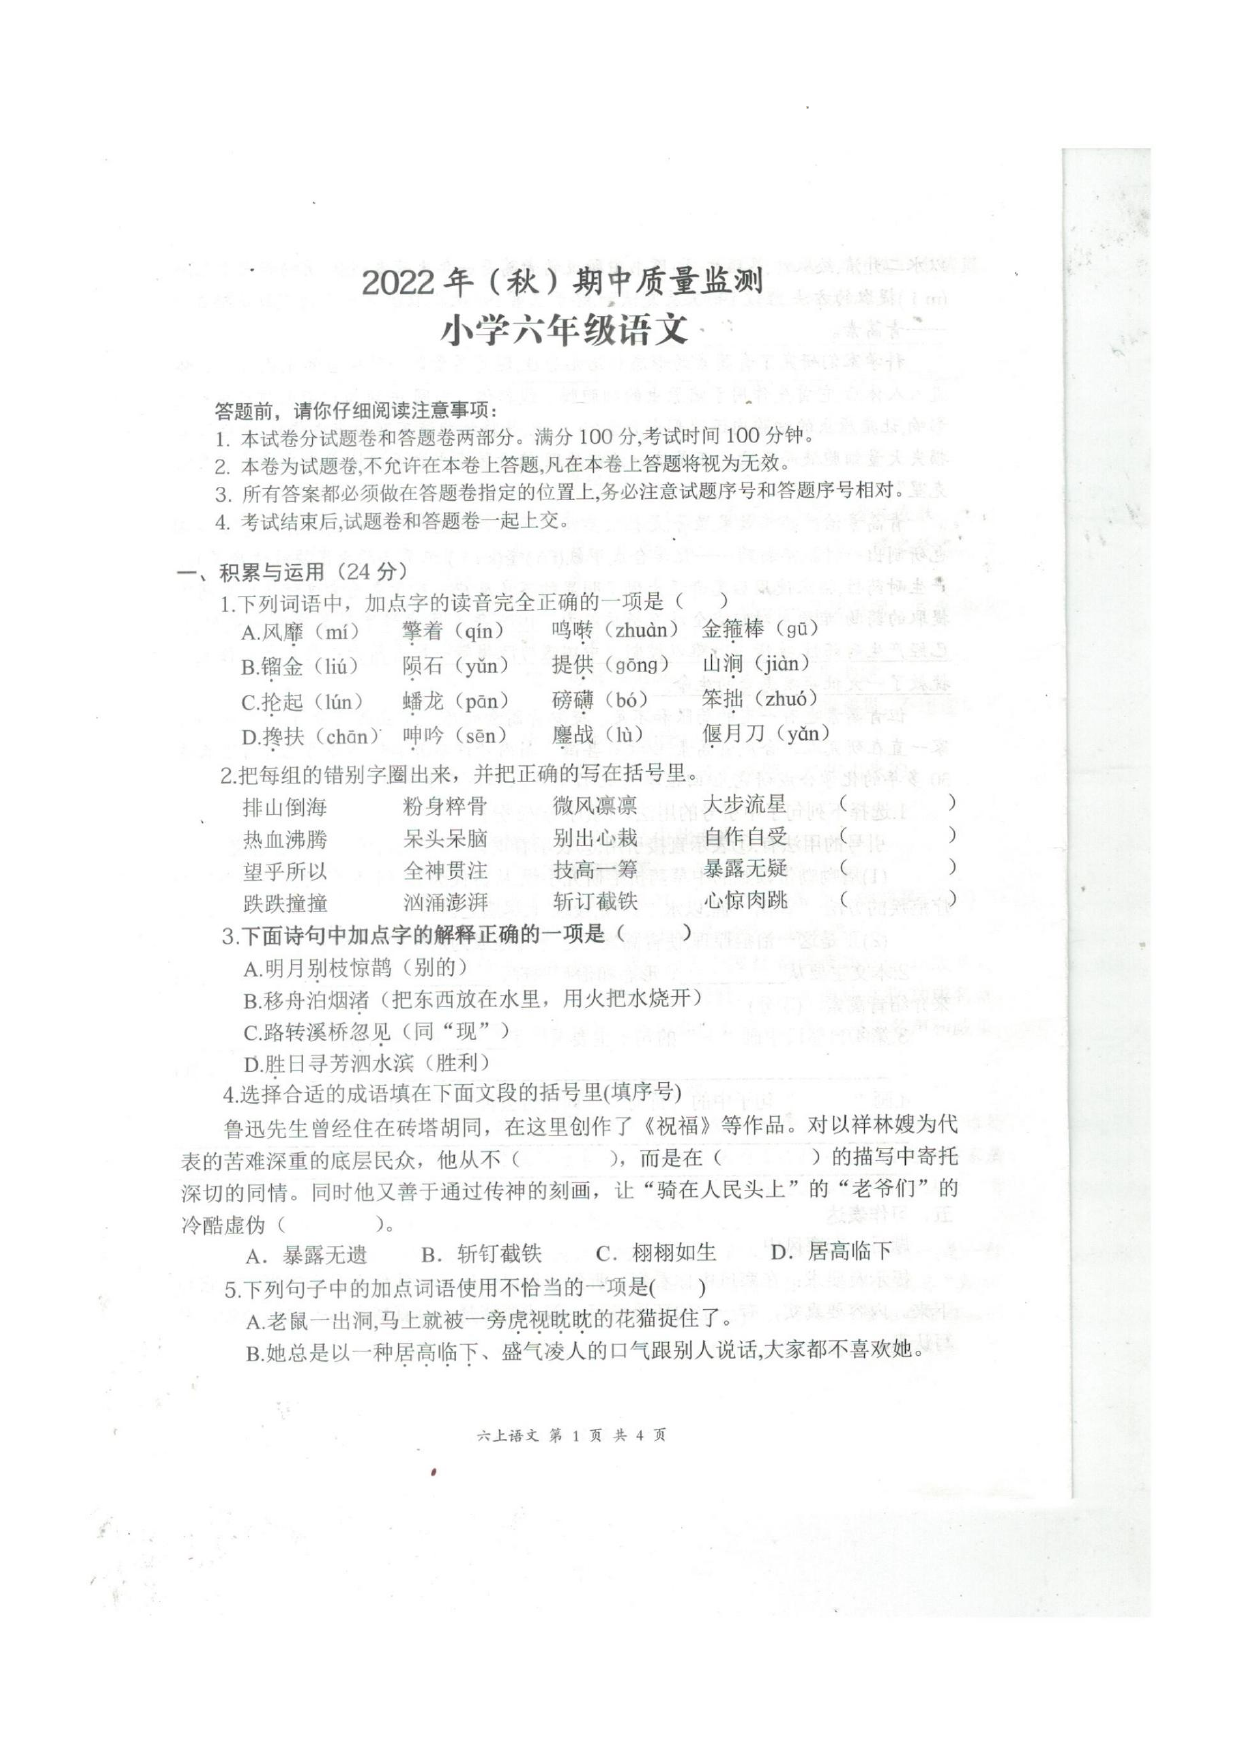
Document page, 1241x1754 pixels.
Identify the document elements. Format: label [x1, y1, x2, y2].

picture [75, 133, 1166, 1629]
